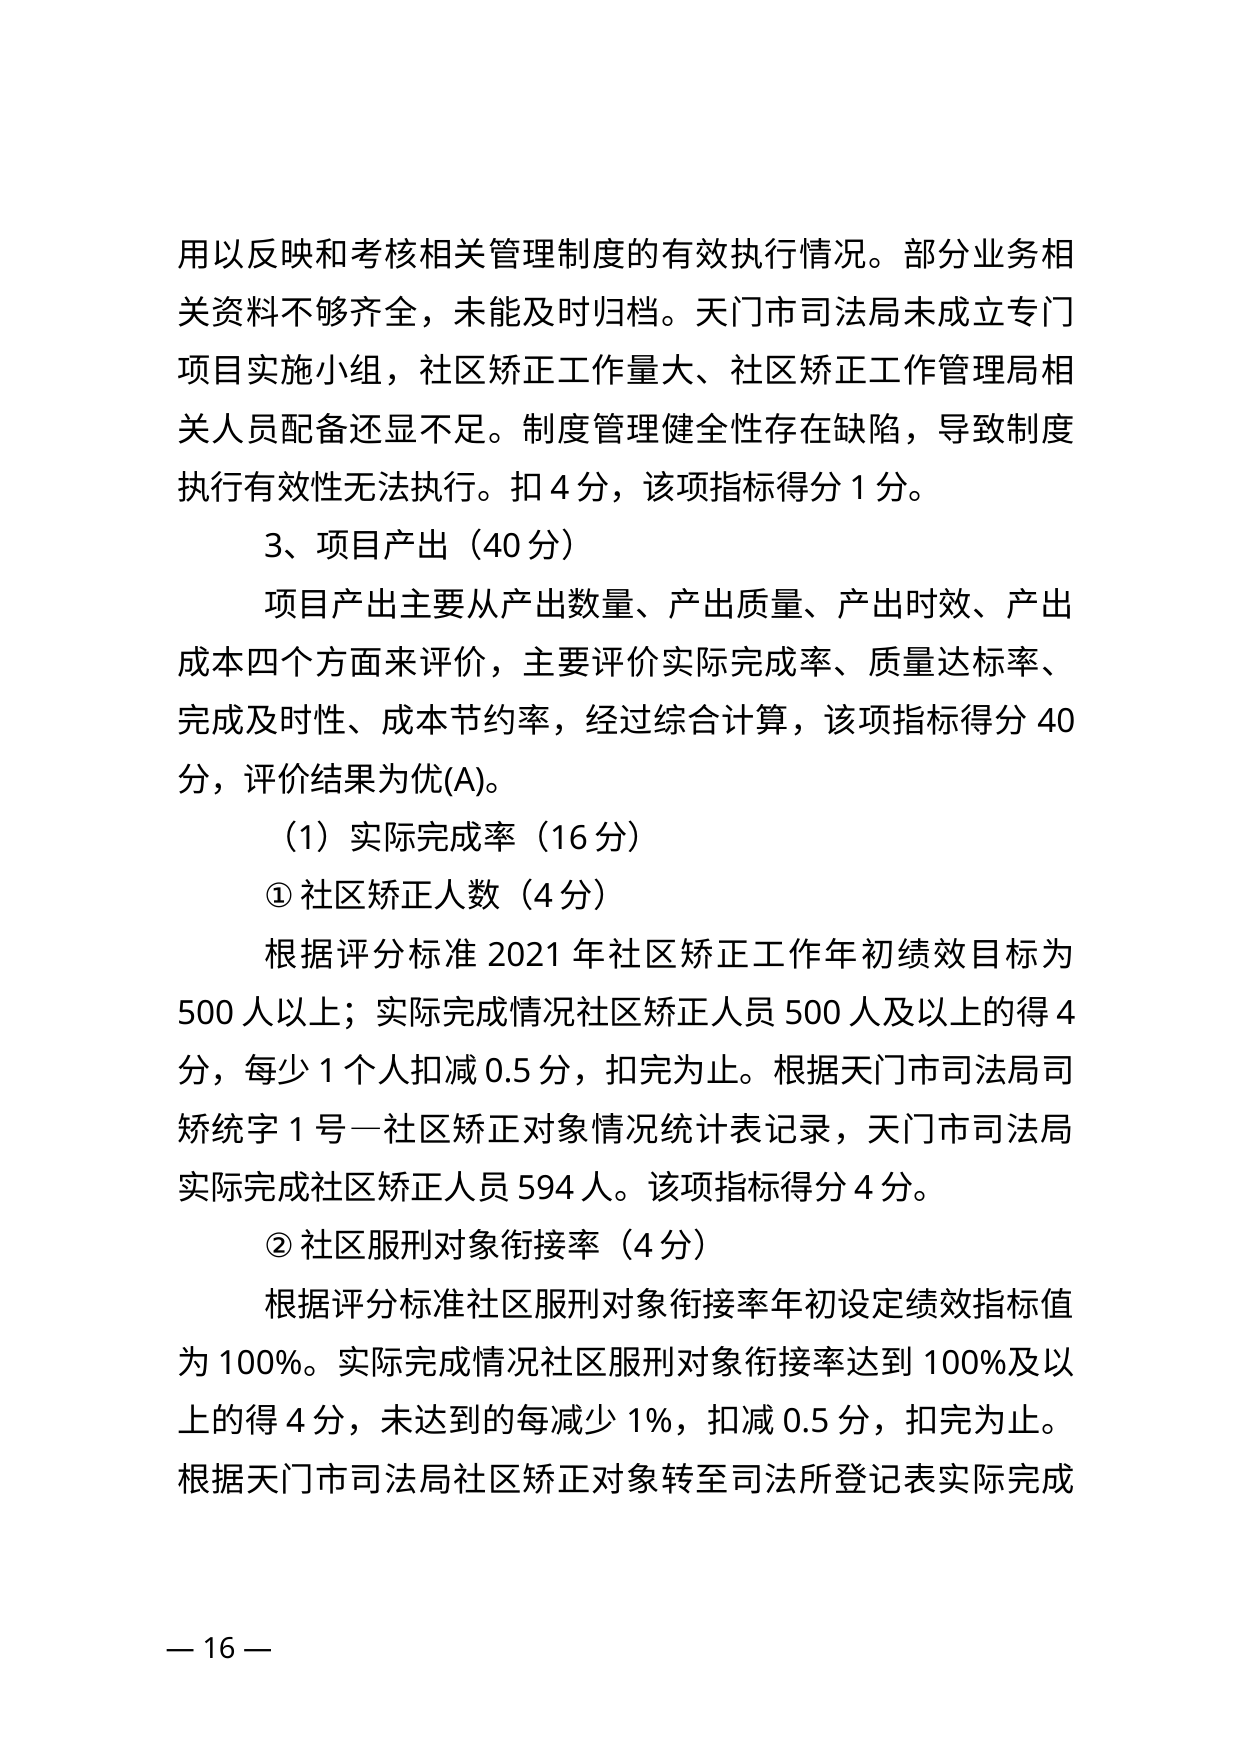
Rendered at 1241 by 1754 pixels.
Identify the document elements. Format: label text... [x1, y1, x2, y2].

list ②社区服刑对象衔接率（4分） [177, 1211, 1075, 1269]
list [177, 219, 1075, 511]
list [177, 1269, 1075, 1503]
list 项目产出主要从产出数量、产出质量、产出时效、产出成本四个方面来评价，主要评价实际完成率、质量达标率、完成及时性、成本节约率，经过综合计算，该项指标得分40分，评价结果为优(A)。 [177, 569, 1075, 803]
list （1）实际完成率（16分） [177, 803, 1075, 861]
list ①社区矫正人数（4分） [177, 861, 1075, 919]
list 3、项目产出（40分） [177, 511, 1075, 569]
list 根据评分标准2021年社区矫正工作年初绩效目标为500人以上；实际完成情况社区矫正人员500人及以上的得4分，每少1个人扣减0.5分，扣完为止。根据天门市司法局司矫统字1号—社区矫正对象情况统计表记录，天门市司法局实际完成社区矫正人员594人。该项指标得分4分。 [177, 919, 1075, 1211]
